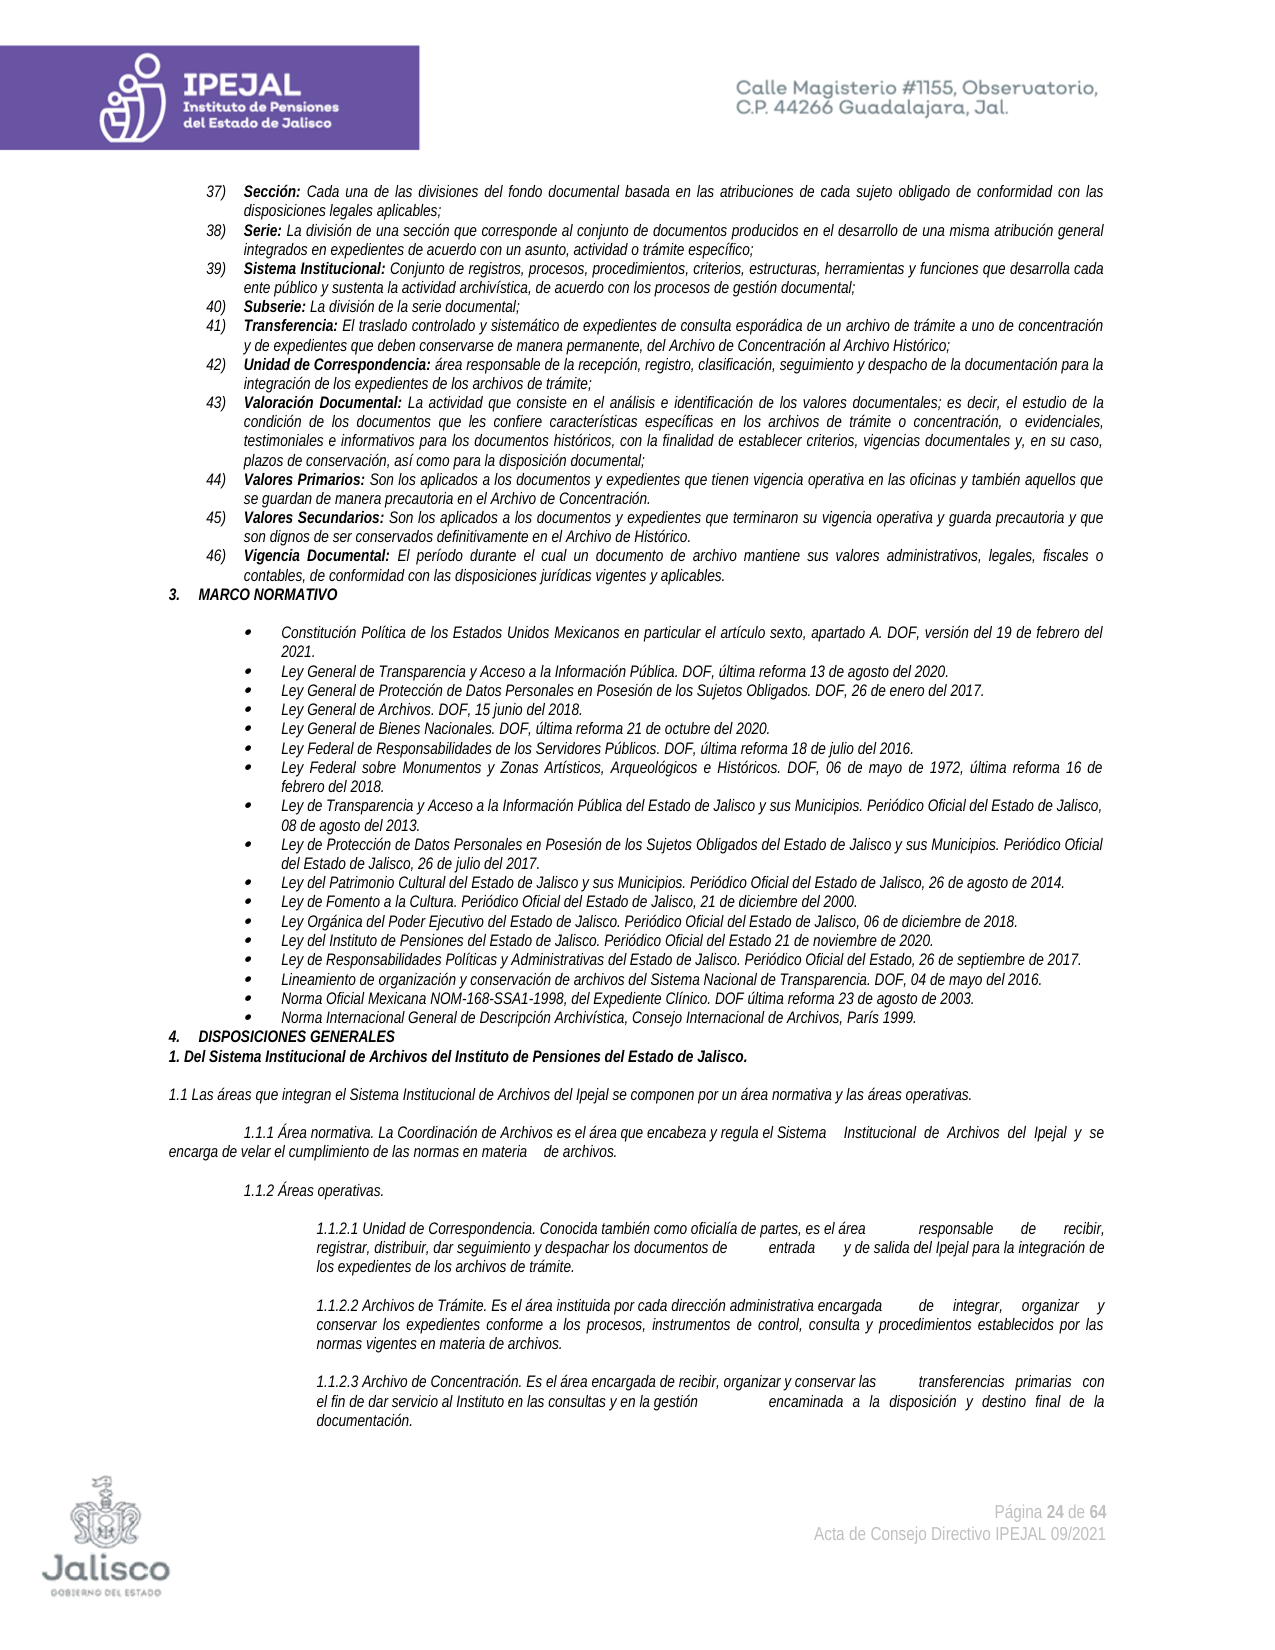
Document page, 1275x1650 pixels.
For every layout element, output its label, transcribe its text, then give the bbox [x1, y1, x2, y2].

list Ley Orgánica del Poder Ejecutivo del Estado de Jalisco. Periódico Oficial del Estado de Jalisco, 06 de diciembre de 2018. [244, 912, 1106, 931]
list Norma Internacional General de Descripción Archivística, Consejo Internacional de Archivos, París 1999. [244, 1008, 1106, 1027]
picture [0, 0, 1257, 182]
list Ley de Transparencia y Acceso a la Información Pública del Estado de Jalisco y sus Municipios. Periódico Oficial del Estado de Jalisco, 08 de agosto del 2013. [244, 796, 1106, 834]
list Ley de Protección de Datos Personales en Posesión de los Sujetos Obligados del Estado de Jalisco y sus Municipios. Periódico Oficial del Estado de Jalisco, 26 de julio del 2017. [244, 834, 1106, 873]
list Sección: Cada una de las divisiones del fondo documental basada en las atribuciones de cada sujeto obligado de conformidad con las disposiciones legales aplicables; [206, 182, 1106, 220]
list Ley General de Bienes Nacionales. DOF, última reforma 21 de octubre del 2020. [244, 719, 1106, 738]
list Constitución Política de los Estados Unidos Mexicanos en particular el artículo sexto, apartado A. DOF, versión del 19 de febrero del 2021. [244, 623, 1106, 661]
list DISPOSICIONES GENERALES [169, 1027, 1106, 1046]
list MARCO NORMATIVO [169, 584, 1106, 604]
list Ley de Fomento a la Cultura. Periódico Oficial del Estado de Jalisco, 21 de diciembre del 2000. [244, 892, 1106, 912]
list Valoración Documental: La actividad que consiste en el análisis e identificación de los valores documentales; es decir, el estudio de la condición de los documentos que les confiere características específicas en los archivos de trámite o concentración, o evidenciales, testimoniales e informativos para los documentos históricos, con la finalidad de establecer criterios, vigencias documentales y, en su caso, plazos de conservación, así como para la disposición documental; [206, 393, 1106, 469]
list Ley Federal sobre Monumentos y Zonas Artísticos, Arqueológicos e Históricos. DOF, 06 de mayo de 1972, última reforma 16 de febrero del 2018. [244, 758, 1106, 796]
list Valores Secundarios: Son los aplicados a los documentos y expedientes que terminaron su vigencia operativa y guarda precautoria y que son dignos de ser conservados definitivamente en el Archivo de Histórico. [206, 508, 1106, 546]
list Ley General de Protección de Datos Personales en Posesión de los Sujetos Obligados. DOF, 26 de enero del 2017. [244, 681, 1106, 700]
list Vigencia Documental: El período durante el cual un documento de archivo mantiene sus valores administrativos, legales, fiscales o contables, de conformidad con las disposiciones jurídicas vigentes y aplicables. [206, 546, 1106, 584]
list Ley General de Transparencia y Acceso a la Información Pública. DOF, última reforma 13 de agosto del 2020. [244, 661, 1106, 681]
text 1.1.1 Área normativa. La Coordinación de Archivos es el área que encabeza y regula el Sistema Institucional de Archivos del Ipejal y se encarga de velar el cumplimiento de las normas en materia de archivos. [169, 1123, 1106, 1161]
list Subserie: La división de la serie documental; [206, 297, 1106, 316]
text 1.1.2.1 Unidad de Correspondencia. Conocida también como oficialía de partes, es el área responsable de recibir, registrar, distribuir, dar seguimiento y despachar los documentos de entrada y de salida del Ipejal para la integración de los expedientes de los archivos de trámite. [169, 1219, 1106, 1276]
list Lineamiento de organización y conservación de archivos del Sistema Nacional de Transparencia. DOF, 04 de mayo del 2016. [244, 969, 1106, 989]
picture [37, 1462, 176, 1616]
list Serie: La división de una sección que corresponde al conjunto de documentos producidos en el desarrollo de una misma atribución general integrados en expedientes de acuerdo con un asunto, actividad o trámite específico; [206, 220, 1106, 259]
text 1.1 Las áreas que integran el Sistema Institucional de Archivos del Ipejal se componen por un área normativa y las áreas operativas. [169, 1085, 1106, 1104]
list Unidad de Correspondencia: área responsable de la recepción, registro, clasificación, seguimiento y despacho de la documentación para la integración de los expedientes de los archivos de trámite; [206, 354, 1106, 393]
list Ley de Responsabilidades Políticas y Administrativas del Estado de Jalisco. Periódico Oficial del Estado, 26 de septiembre de 2017. [244, 950, 1106, 969]
list Sistema Institucional: Conjunto de registros, procesos, procedimientos, criterios, estructuras, herramientas y funciones que desarrolla cada ente público y sustenta la actividad archivística, de acuerdo con los procesos de gestión documental; [206, 259, 1106, 297]
list Ley del Patrimonio Cultural del Estado de Jalisco y sus Municipios. Periódico Oficial del Estado de Jalisco, 26 de agosto de 2014. [244, 873, 1106, 892]
list Ley Federal de Responsabilidades de los Servidores Públicos. DOF, última reforma 18 de julio del 2016. [244, 738, 1106, 758]
list Transferencia: El traslado controlado y sistemático de expedientes de consulta esporádica de un archivo de trámite a uno de concentración y de expedientes que deben conservarse de manera permanente, del Archivo de Concentración al Archivo Histórico; [206, 316, 1106, 354]
list Norma Oficial Mexicana NOM-168-SSA1-1998, del Expediente Clínico. DOF última reforma 23 de agosto de 2003. [244, 989, 1106, 1008]
text 1.1.2 Áreas operativas. [169, 1181, 1106, 1200]
text 1.1.2.3 Archivo de Concentración. Es el área encargada de recibir, organizar y conservar las transferencias primarias con el fin de dar servicio al Instituto en las consultas y en la gestión encaminada a la disposición y destino final de la documentación. [169, 1372, 1106, 1430]
text 1.1.2.2 Archivos de Trámite. Es el área instituida por cada dirección administrativa encargada de integrar, organizar y conservar los expedientes conforme a los procesos, instrumentos de control, consulta y procedimientos establecidos por las normas vigentes en materia de archivos. [169, 1296, 1106, 1353]
list Valores Primarios: Son los aplicados a los documentos y expedientes que tienen vigencia operativa en las oficinas y también aquellos que se guardan de manera precautoria en el Archivo de Concentración. [206, 469, 1106, 508]
list Ley del Instituto de Pensiones del Estado de Jalisco. Periódico Oficial del Estado 21 de noviembre de 2020. [244, 931, 1106, 950]
list Ley General de Archivos. DOF, 15 junio del 2018. [244, 700, 1106, 719]
text 1. Del Sistema Institucional de Archivos del Instituto de Pensiones del Estado de Jalisco. [169, 1046, 1106, 1066]
